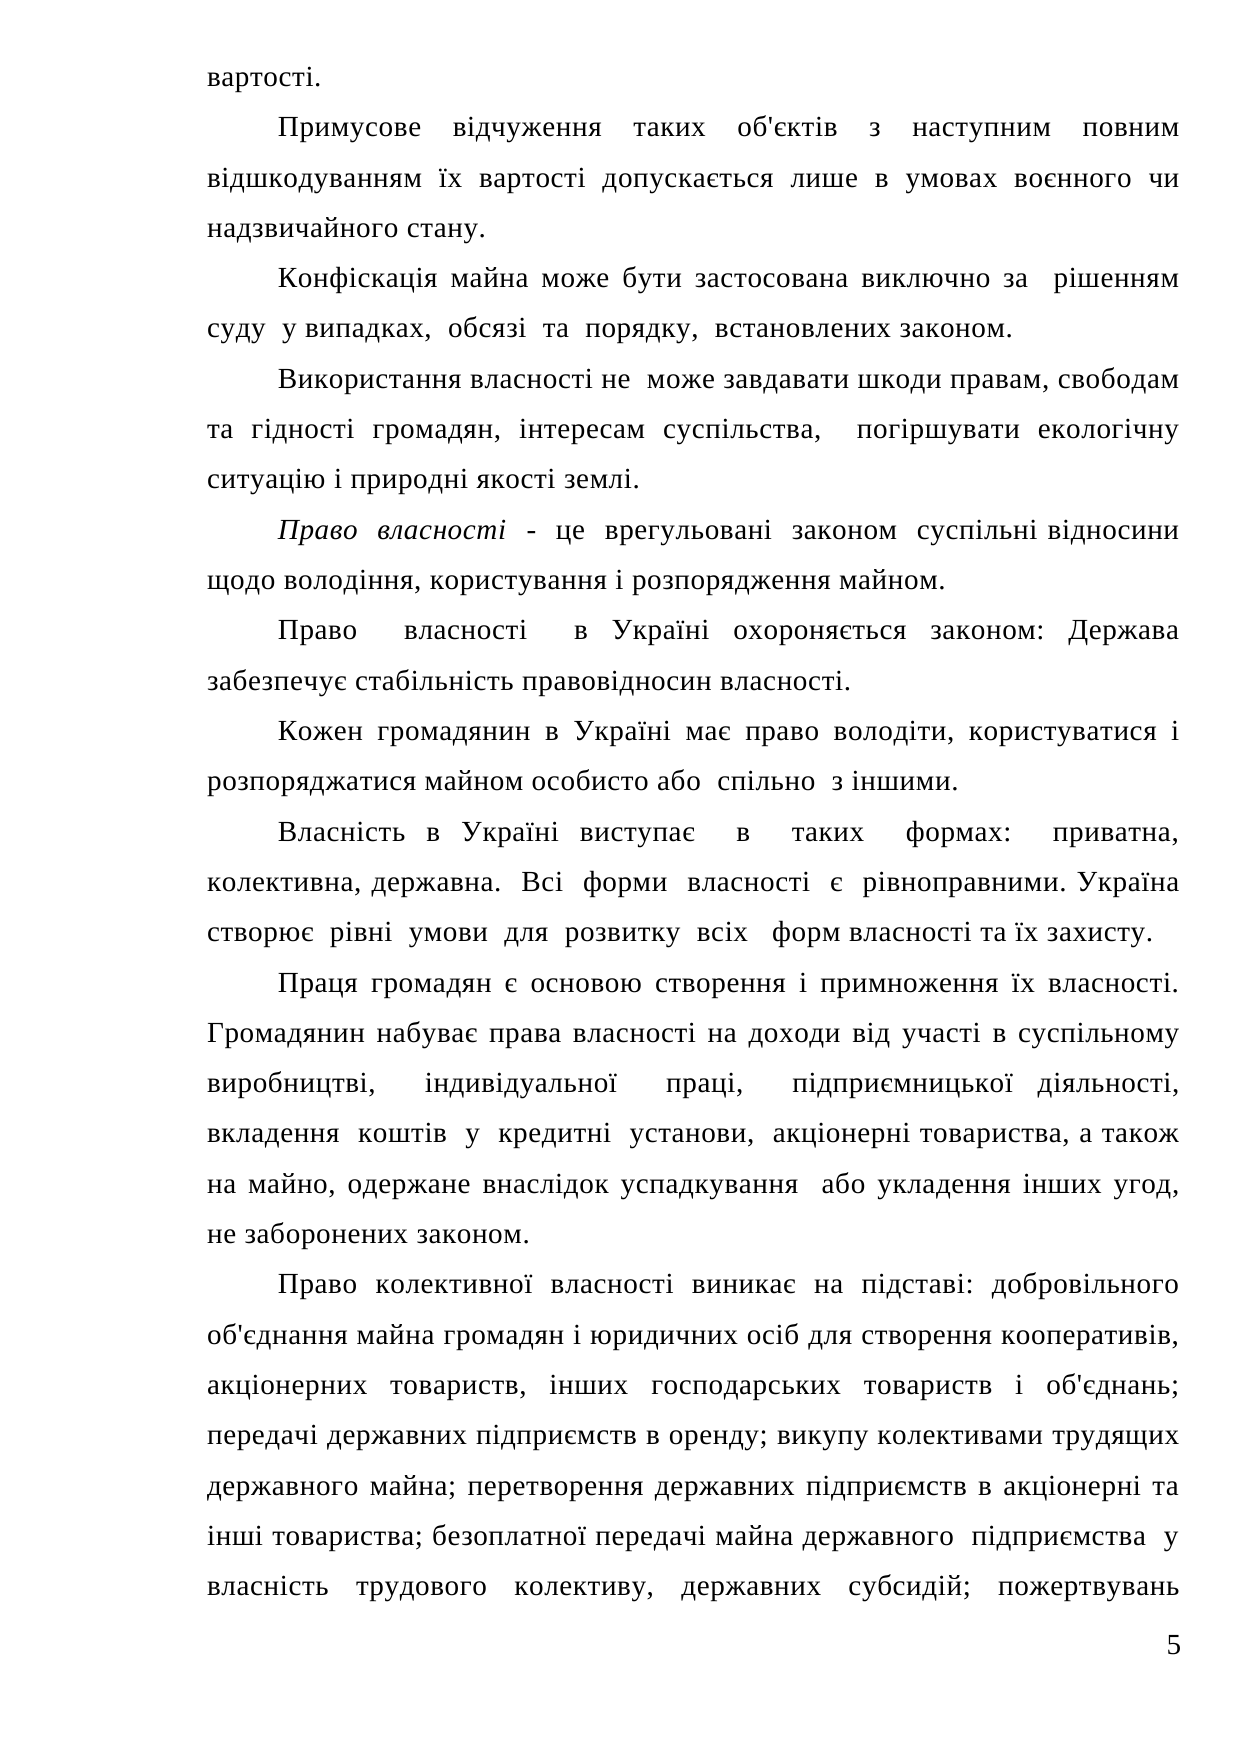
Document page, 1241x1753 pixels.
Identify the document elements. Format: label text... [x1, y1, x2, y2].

text Праця громадян є основою створення і примноження їх власності. Громадянин набуває права власності на доходи від участі в суспільному виробництві, індивідуальної праці, підприємницької діяльності, вкладення коштів у кредитні установи, акціонерні товариства, а також на майно, одержане внаслідок успадкування або укладення інших угод, не заборонених законом. [207, 965, 1181, 1250]
text Використання власності не може завдавати шкоди правам, свободам та гідності громадян, інтересам суспільства, погіршувати екологічну ситуацію і природні якості землі. [207, 361, 1181, 495]
text Власність в Україні виступає в таких формах: приватна, колективна, державна. Всі форми власності є рівноправними. Україна створює рівні умови для розвитку всіх форм власності та їх захисту. [207, 814, 1181, 948]
text Примусове відчуження таких об'єктів з наступним повним відшкодуванням їх вартості допускається лише в умовах воєнного чи надзвичайного стану. [207, 109, 1181, 243]
text Право власності в Україні охороняється законом: Держава забезпечує стабільність правовідносин власності. [207, 612, 1181, 696]
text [207, 1267, 1181, 1602]
text Конфіскація майна може бути застосована виключно за рішенням суду у випадках, обсязі та порядку, встановлених законом. [207, 260, 1181, 344]
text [207, 59, 1181, 93]
text Право власності - це врегульовані законом суспільні відносини щодо володіння, користування і розпорядження майном. [207, 512, 1181, 596]
text Кожен громадянин в Україні має право володіти, користуватися і розпоряджатися майном особисто або спільно з іншими. [207, 713, 1181, 797]
